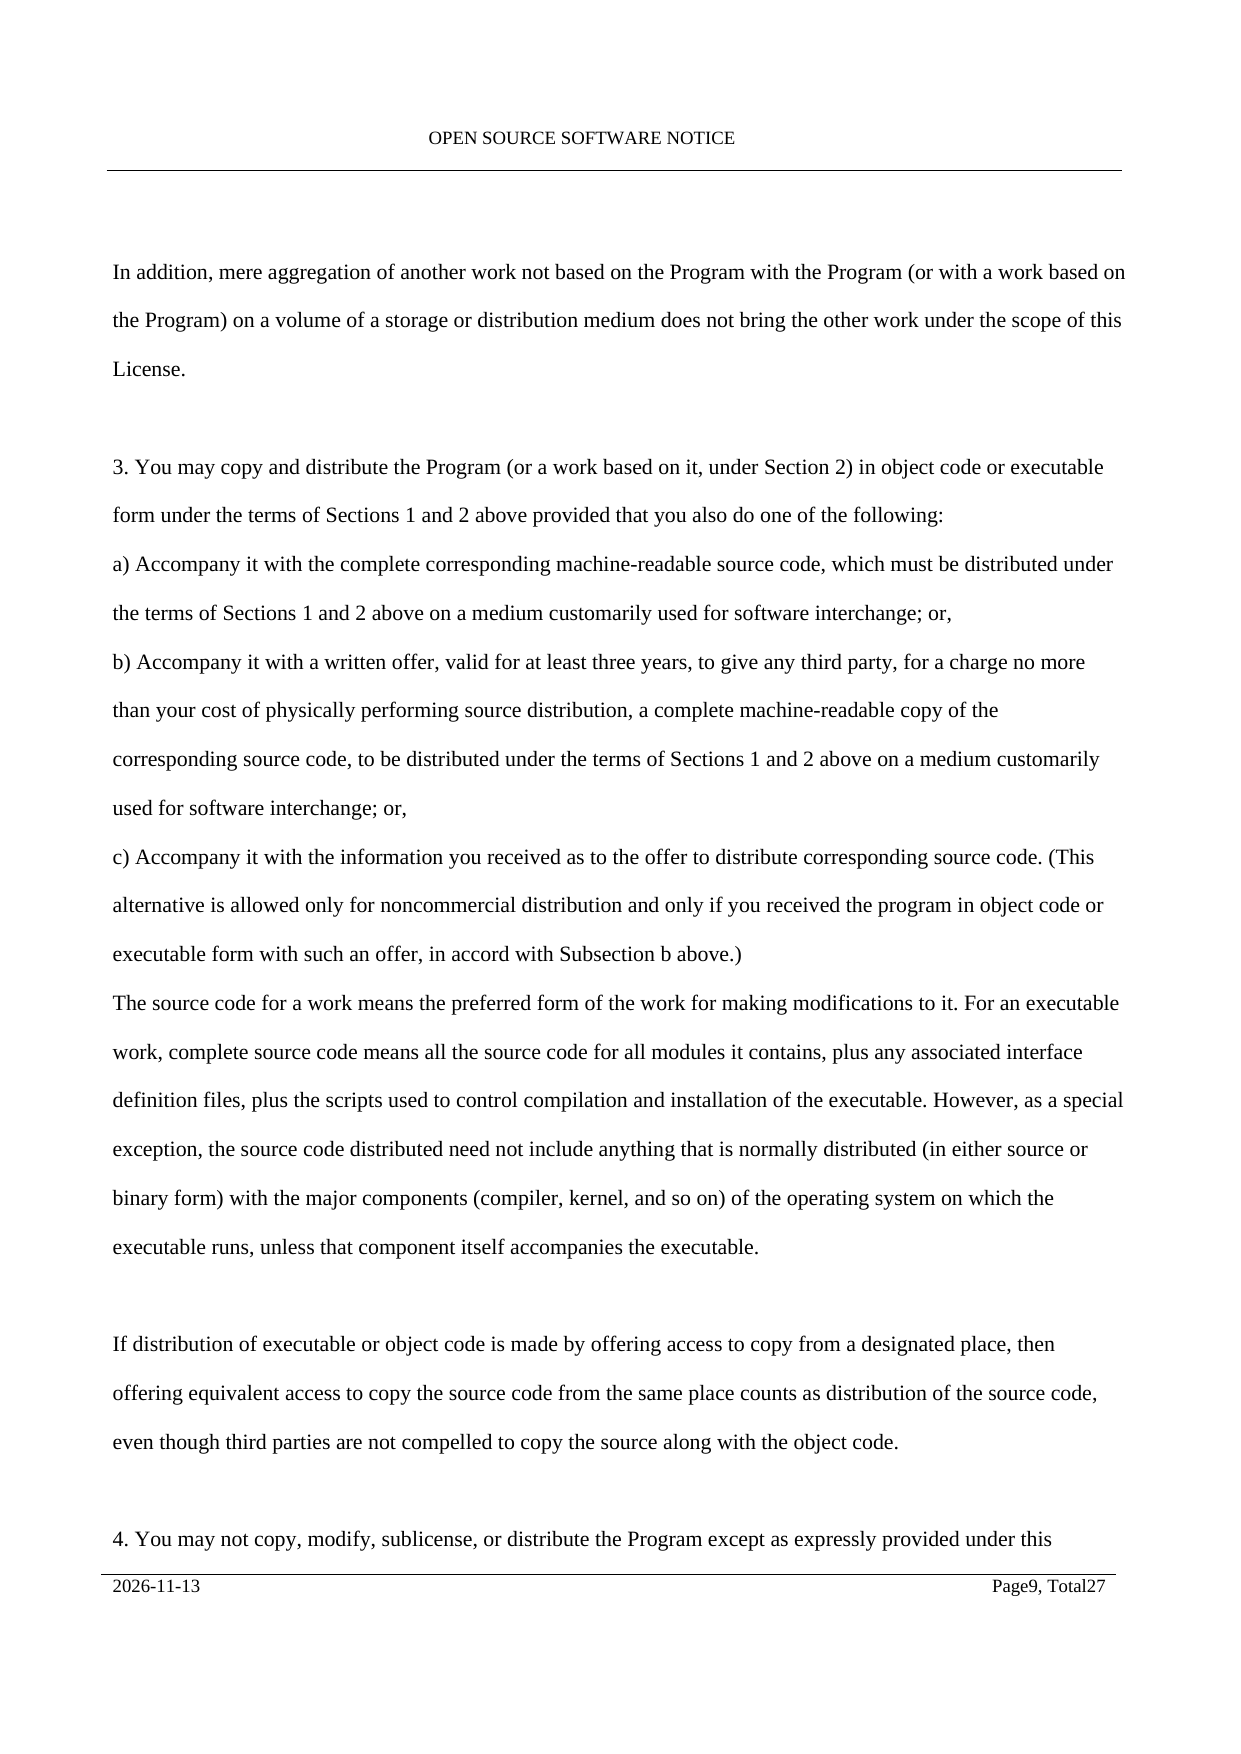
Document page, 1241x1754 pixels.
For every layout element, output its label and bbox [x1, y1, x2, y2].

text [112, 206, 1128, 1555]
